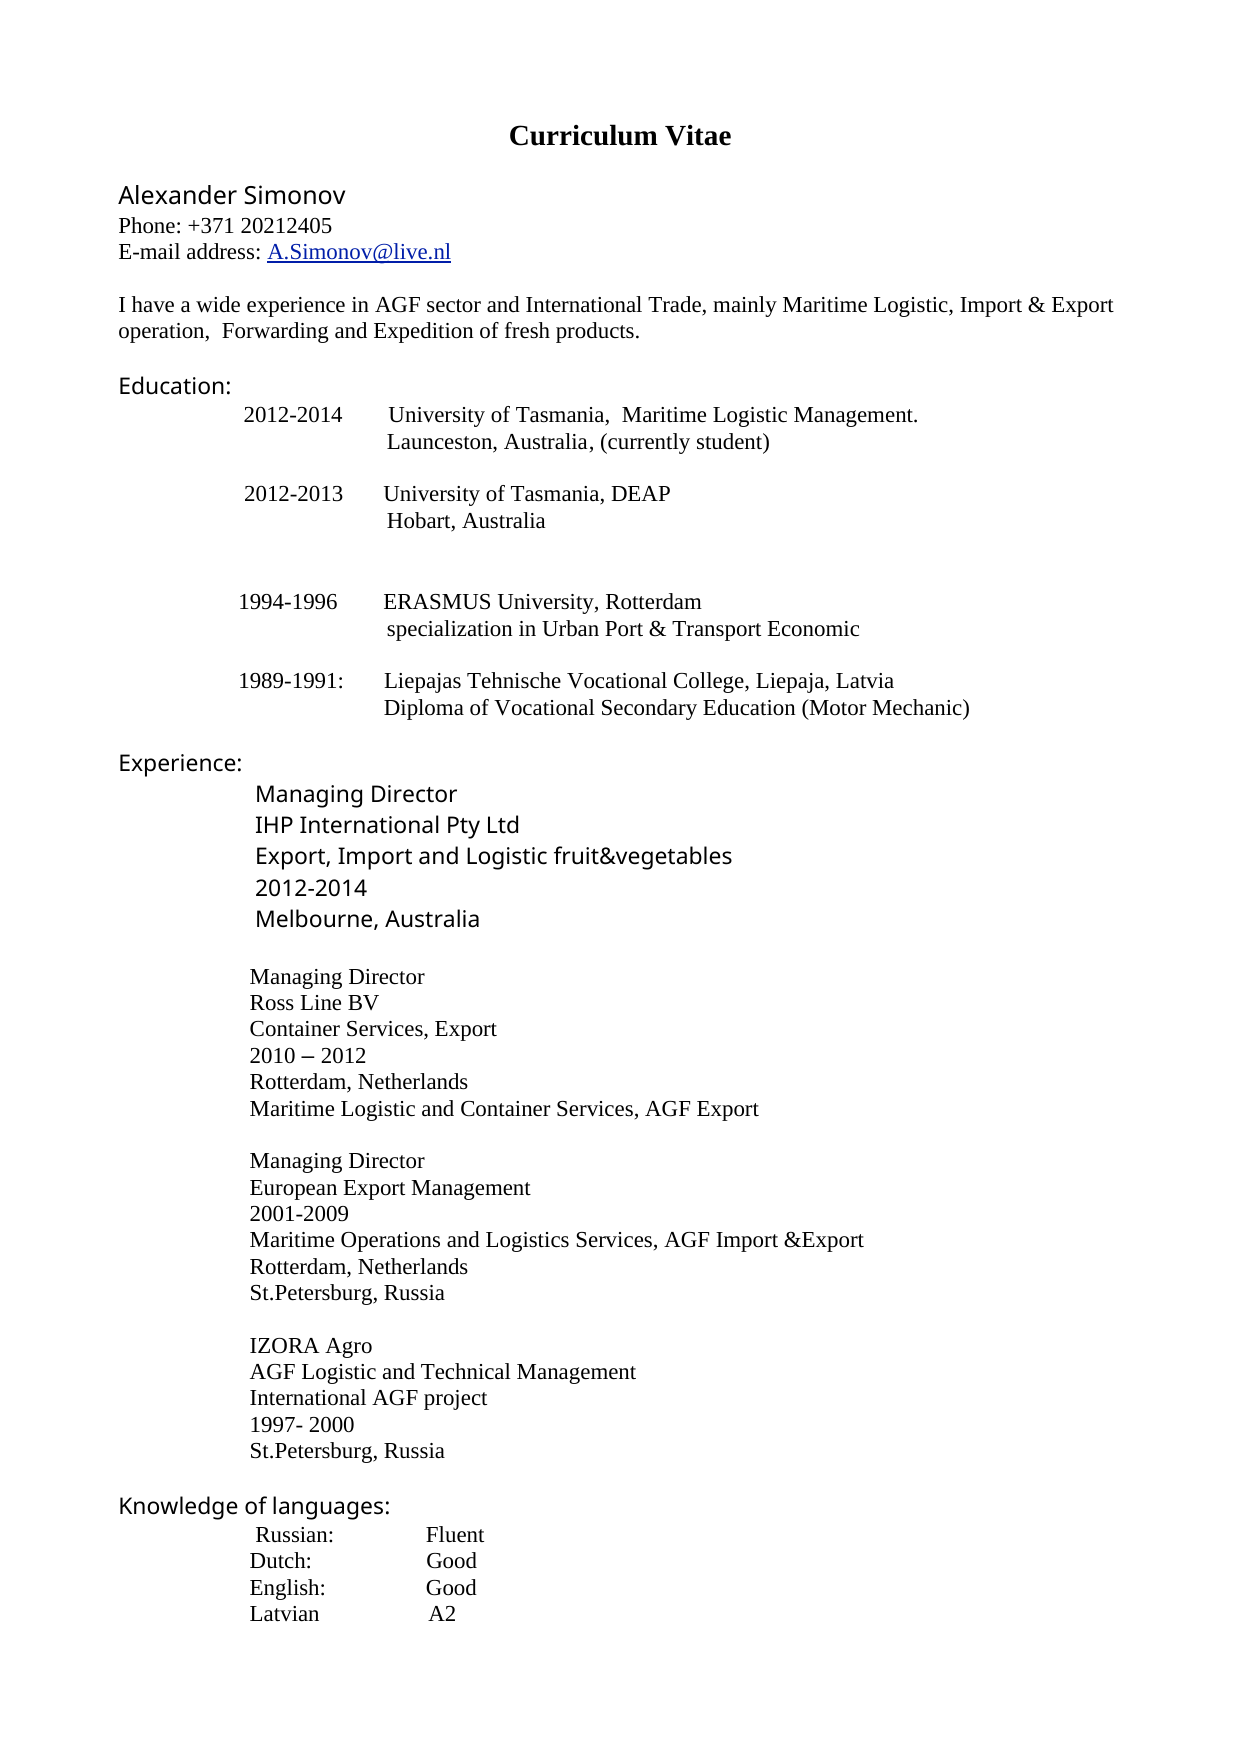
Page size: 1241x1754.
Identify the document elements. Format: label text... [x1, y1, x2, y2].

text Maritime Operations and Logistics Services, AGF Import &Export [118, 1226, 1122, 1253]
text Rotterdam, Netherlands [118, 1068, 1122, 1094]
text AGF Logistic and Technical Management [118, 1358, 1122, 1384]
text Rotterdam, Netherlands [118, 1253, 1122, 1279]
text Melbourne, Australia [118, 903, 1122, 934]
text Ross Line BV [118, 989, 1122, 1015]
text specialization in Urban Port & Transport Economic [118, 615, 1122, 641]
text Launceston, Australia, (currently student) [118, 428, 1122, 454]
text IZORA Agro [118, 1332, 1122, 1358]
text Export, Import and Logistic fruit&vegetables [118, 840, 1122, 871]
text 2001-2009 [118, 1200, 1122, 1226]
text Managing Director [118, 963, 1122, 989]
text Dutch: Good [118, 1547, 1122, 1574]
text Knowledge of languages​​: [118, 1490, 1122, 1521]
text St.Petersburg, Russia [118, 1279, 1122, 1305]
text Education: [118, 370, 1122, 401]
text Latvian A2 [118, 1600, 1122, 1627]
text Alexander Simonov [118, 178, 1122, 212]
text Managing Director [118, 778, 1122, 809]
text 1994-1996 ERASMUS University, Rotterdam [118, 588, 1122, 615]
text Curriculum Vitae [118, 118, 1122, 152]
text Russian: Fluent [118, 1521, 1122, 1547]
text Experience: [118, 746, 1122, 778]
text 2012-2014 [118, 871, 1122, 903]
text IHP International Pty Ltd [118, 809, 1122, 840]
text Container Services, Export [118, 1015, 1122, 1042]
text I have a wide experience in AGF sector and International Trade, mainly Maritime Logistic, Import & Export operation, Forwarding and Expedition of fresh products. [118, 291, 1122, 344]
text Hobart, Australia [118, 507, 1122, 533]
text International AGF project [118, 1384, 1122, 1411]
text 2012-2013 University of Tasmania, DEAP [118, 481, 1122, 507]
text 1997- 2000 [118, 1411, 1122, 1437]
text Diploma of Vocational Secondary Education (Motor Mechanic) [118, 694, 1122, 720]
text Managing Director [118, 1147, 1122, 1174]
text E-mail address: A.Simonov@live.nl [118, 238, 1122, 265]
text English: Good [118, 1574, 1122, 1600]
text Phone: +371 20212405 [118, 212, 1122, 238]
text St.Petersburg, Russia [118, 1437, 1122, 1463]
text Maritime Logistic and Container Services, AGF Export [118, 1094, 1122, 1121]
text 2012-2014 University of Tasmania, Maritime Logistic Management. [118, 401, 1122, 428]
text 1989-1991: Liepajas Tehnische Vocational College, Liepaja, Latvia [118, 667, 1122, 694]
text European Export Management [118, 1174, 1122, 1200]
text 2010 – 2012 [118, 1042, 1122, 1068]
